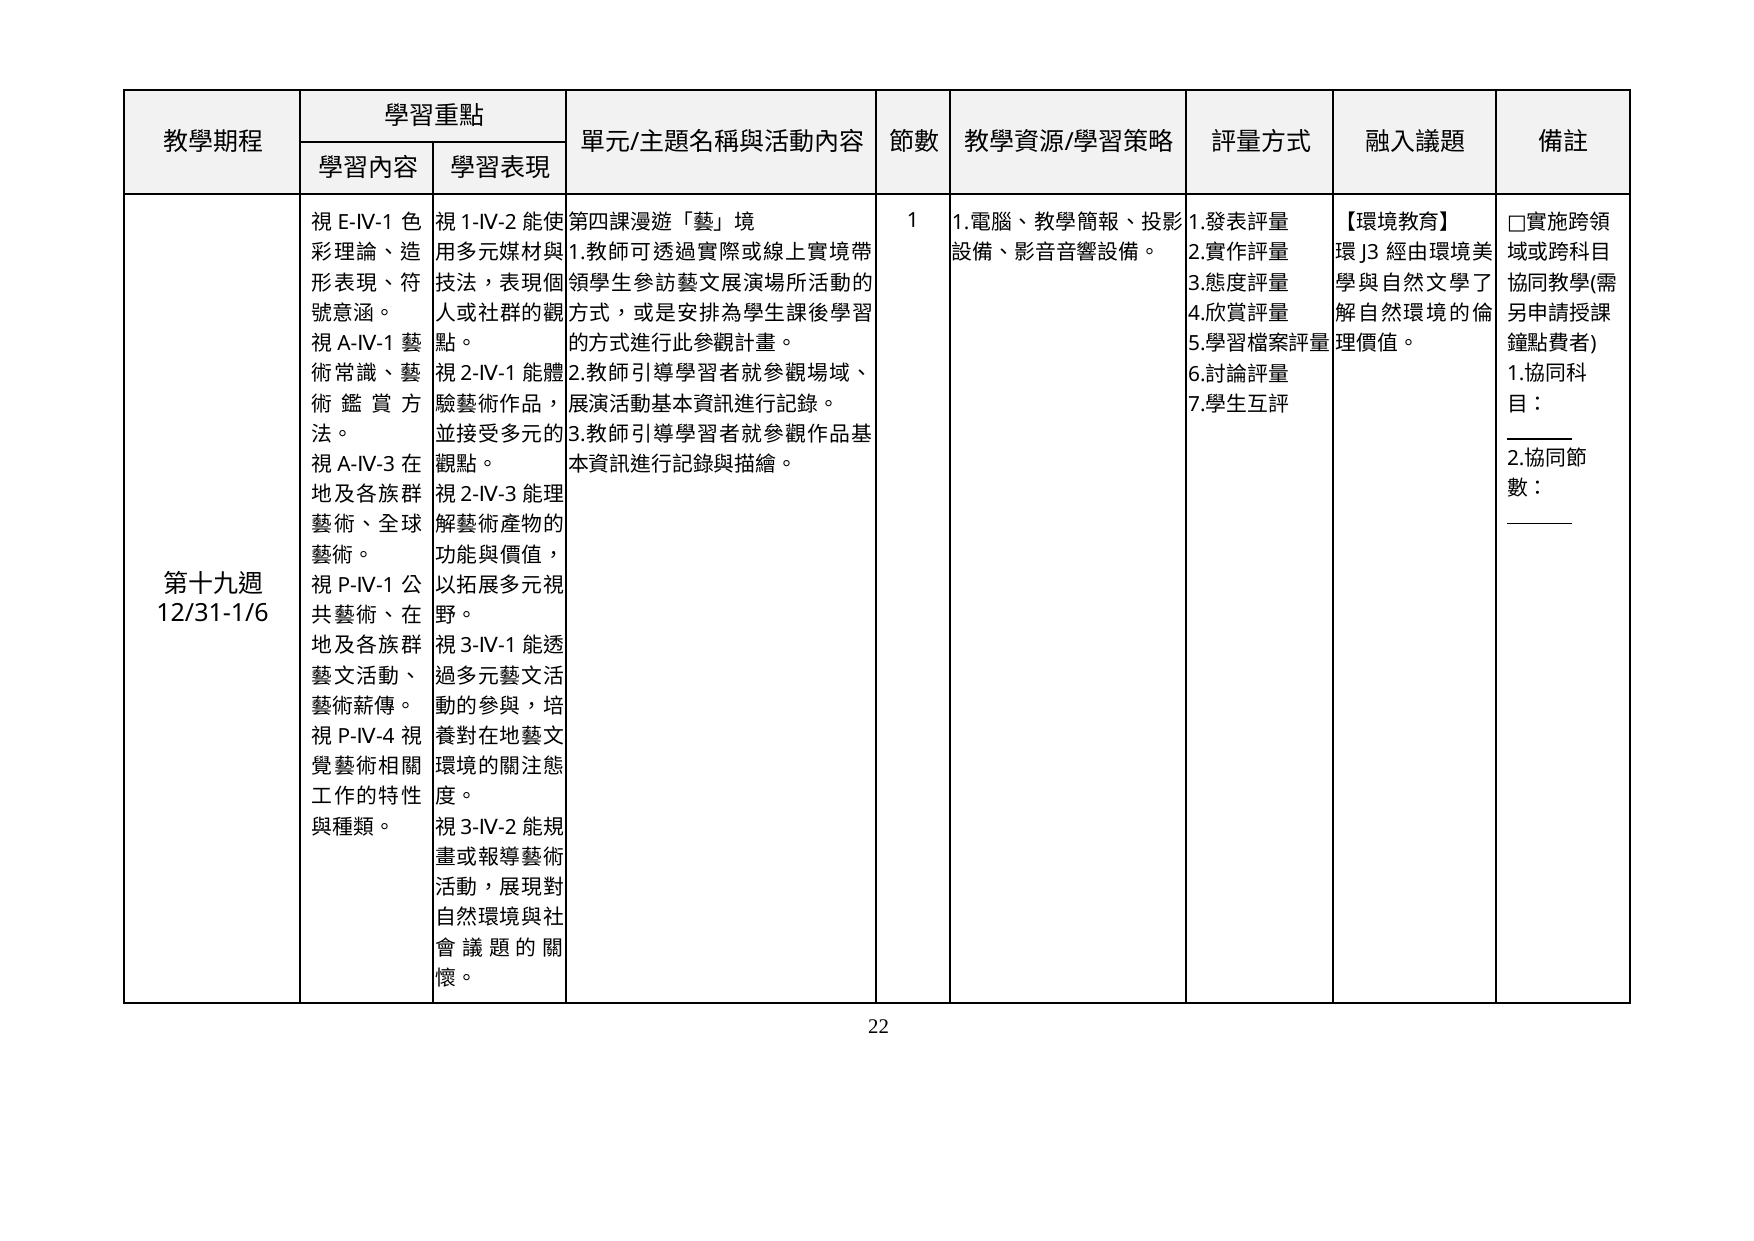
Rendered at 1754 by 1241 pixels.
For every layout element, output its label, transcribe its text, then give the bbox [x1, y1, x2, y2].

table_cell 1.電腦、教學簡報、投影設備、影音音響設備。 [951, 195, 1185, 1002]
table_header 教學期程 [125, 91, 299, 193]
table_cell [434, 195, 565, 1002]
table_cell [1497, 195, 1629, 1002]
table_header 節數 [877, 91, 949, 193]
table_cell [301, 195, 432, 1002]
table_header 單元/主題名稱與活動內容 [567, 91, 875, 193]
table_cell 第四課漫遊「藝」境 1.教師可透過實際或線上實境帶領學生參訪藝文展演場所活動的方式，或是安排為學生課後學習的方式進行此參觀計畫。 2.教師引導學習者就參觀場域、展演活動基本資訊進行記錄。 3.教師引導學習者就參觀作品基本資訊進行記錄與描繪。 [567, 195, 875, 1002]
table_header 備註 [1497, 91, 1629, 193]
table_cell 1 [877, 195, 949, 1002]
table_cell 學習內容 [301, 143, 432, 193]
table_header 評量方式 [1187, 91, 1332, 193]
table_cell 【環境教育】 環J3 經由環境美學與自然文學了解自然環境的倫理價值。 [1334, 195, 1495, 1002]
table_header 融入議題 [1334, 91, 1495, 193]
table_cell 1.發表評量 2.實作評量 3.態度評量 4.欣賞評量 5.學習檔案評量 6.討論評量 7.學生互評 [1187, 195, 1332, 1002]
table_cell 學習表現 [434, 143, 565, 193]
table_header 教學資源/學習策略 [951, 91, 1185, 193]
table_cell 第十九週12/31-1/6 [125, 195, 299, 1002]
table_header 學習重點 [301, 91, 565, 141]
